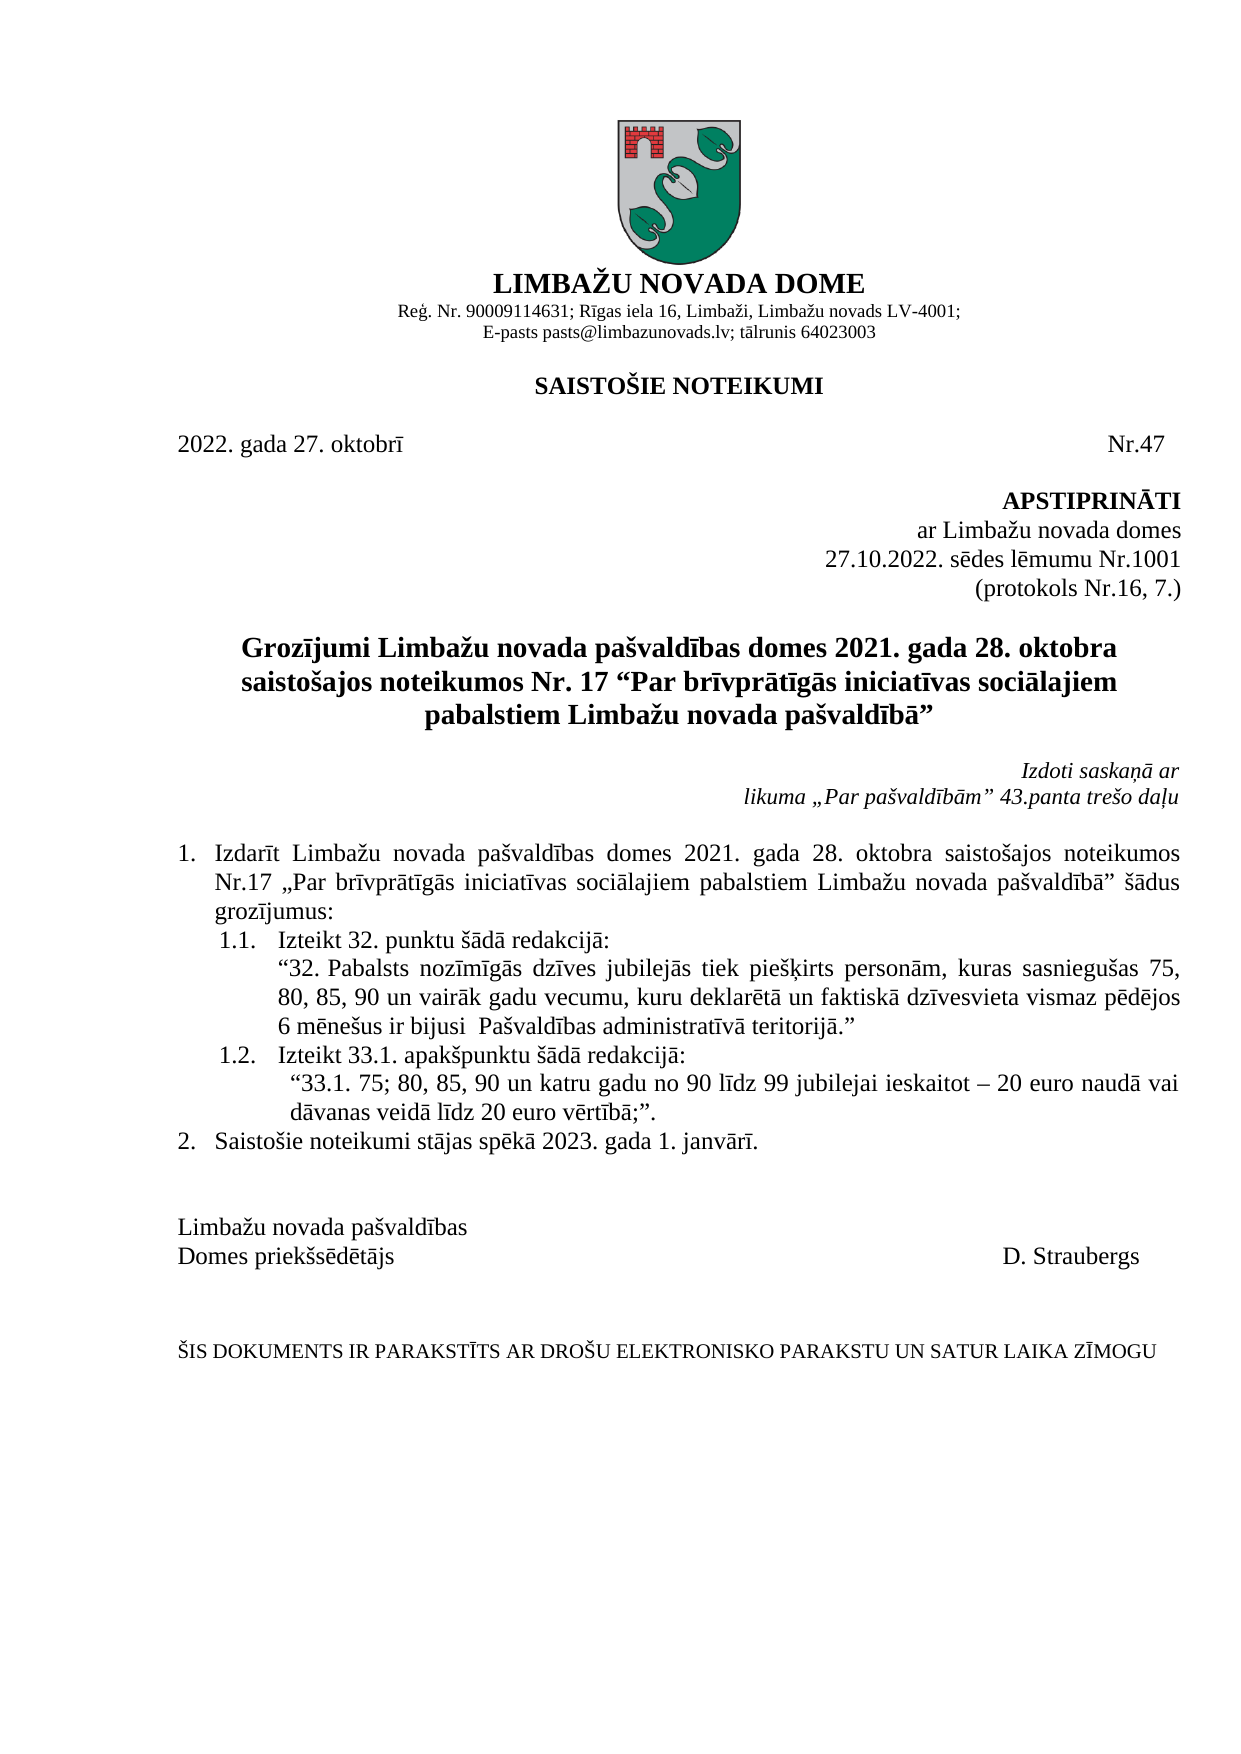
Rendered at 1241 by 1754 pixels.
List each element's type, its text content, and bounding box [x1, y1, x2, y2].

picture [616, 118, 743, 266]
text (protokols Nr.16, 7.) [177, 573, 1181, 601]
text ar Limbažu novada domes [177, 515, 1181, 544]
list “33.1. 75; 80, 85, 90 un katru gadu no 90 līdz 99 jubilejai ieskaitot – 20 euro naudā vai dāvanas veidā līdz 20 euro vērtībā;”. [290, 1068, 1181, 1126]
text 2022. gada 27. oktobrī Nr.47 [177, 429, 1177, 458]
text Reģ. Nr. 90009114631; Rīgas iela 16, Limbaži, Limbažu novads LV-4001; [177, 299, 1181, 321]
list Izteikt 33.1. apakšpunktu šādā redakcijā: [218, 1040, 1181, 1068]
text Limbažu novada DOME [177, 266, 1181, 299]
text Izdoti saskaņā ar [177, 757, 1181, 783]
text 27.10.2022. sēdes lēmumu Nr.1001 [177, 544, 1181, 573]
text Grozījumi Limbažu novada pašvaldības domes 2021. gada 28. oktobra saistošajos noteikumos Nr. 17 “Par brīvprātīgās iniciatīvas sociālajiem pabalstiem Limbažu novada pašvaldībā” [177, 630, 1181, 731]
text APSTIPRINĀTI [177, 486, 1181, 515]
text E-pasts pasts@limbazunovads.lv; tālrunis 64023003 [177, 321, 1181, 343]
list Izdarīt Limbažu novada pašvaldības domes 2021. gada 28. oktobra saistošajos noteikumos Nr.17 „Par brīvprātīgās iniciatīvas sociālajiem pabalstiem Limbažu novada pašvaldībā” šādus grozījumus: [177, 838, 1181, 925]
text SAISTOŠIE NOTEIKUMI [177, 371, 1181, 400]
text Limbažu novada pašvaldības [177, 1212, 1181, 1241]
text likuma „Par pašvaldībām” 43.panta trešo daļu [177, 783, 1181, 810]
list Saistošie noteikumi stājas spēkā 2023. gada 1. janvārī. [177, 1126, 1181, 1155]
text ŠIS DOKUMENTS IR PARAKSTĪTS AR DROŠU ELEKTRONISKO PARAKSTU UN SATUR LAIKA ZĪMOGU [177, 1339, 1181, 1363]
list Izteikt 32. punktu šādā redakcijā: [218, 925, 1181, 953]
text Domes priekšsēdētājs D. Straubergs [177, 1241, 1181, 1270]
list “32. Pabalsts nozīmīgās dzīves jubilejās tiek piešķirts personām, kuras sasniegušas 75, 80, 85, 90 un vairāk gadu vecumu, kuru deklarētā un faktiskā dzīvesvieta vismaz pēdējos 6 mēnešus ir bijusi Pašvaldības administratīvā teritorijā.” [278, 953, 1181, 1040]
